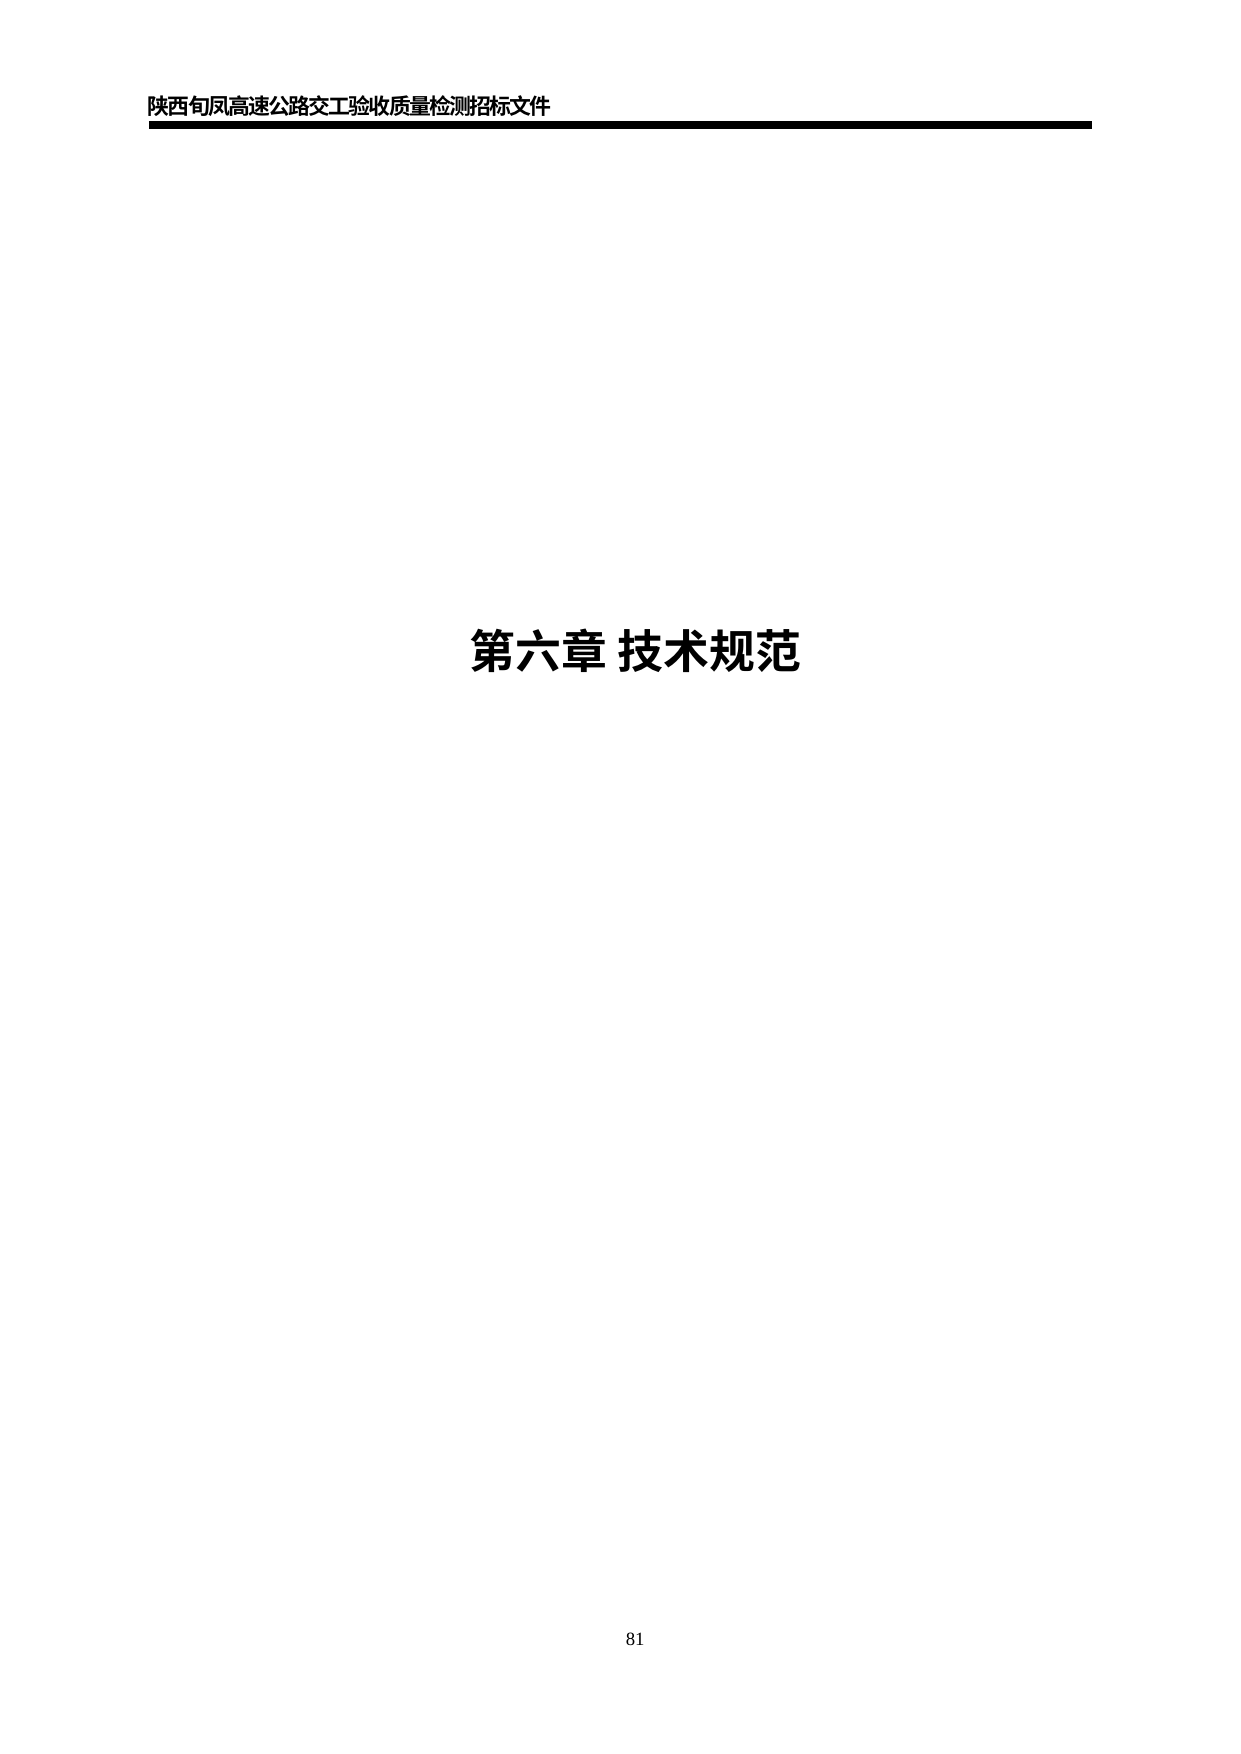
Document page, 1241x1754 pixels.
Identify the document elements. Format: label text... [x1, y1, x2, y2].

subtitle 第六章 技术规范 [148, 615, 1122, 682]
